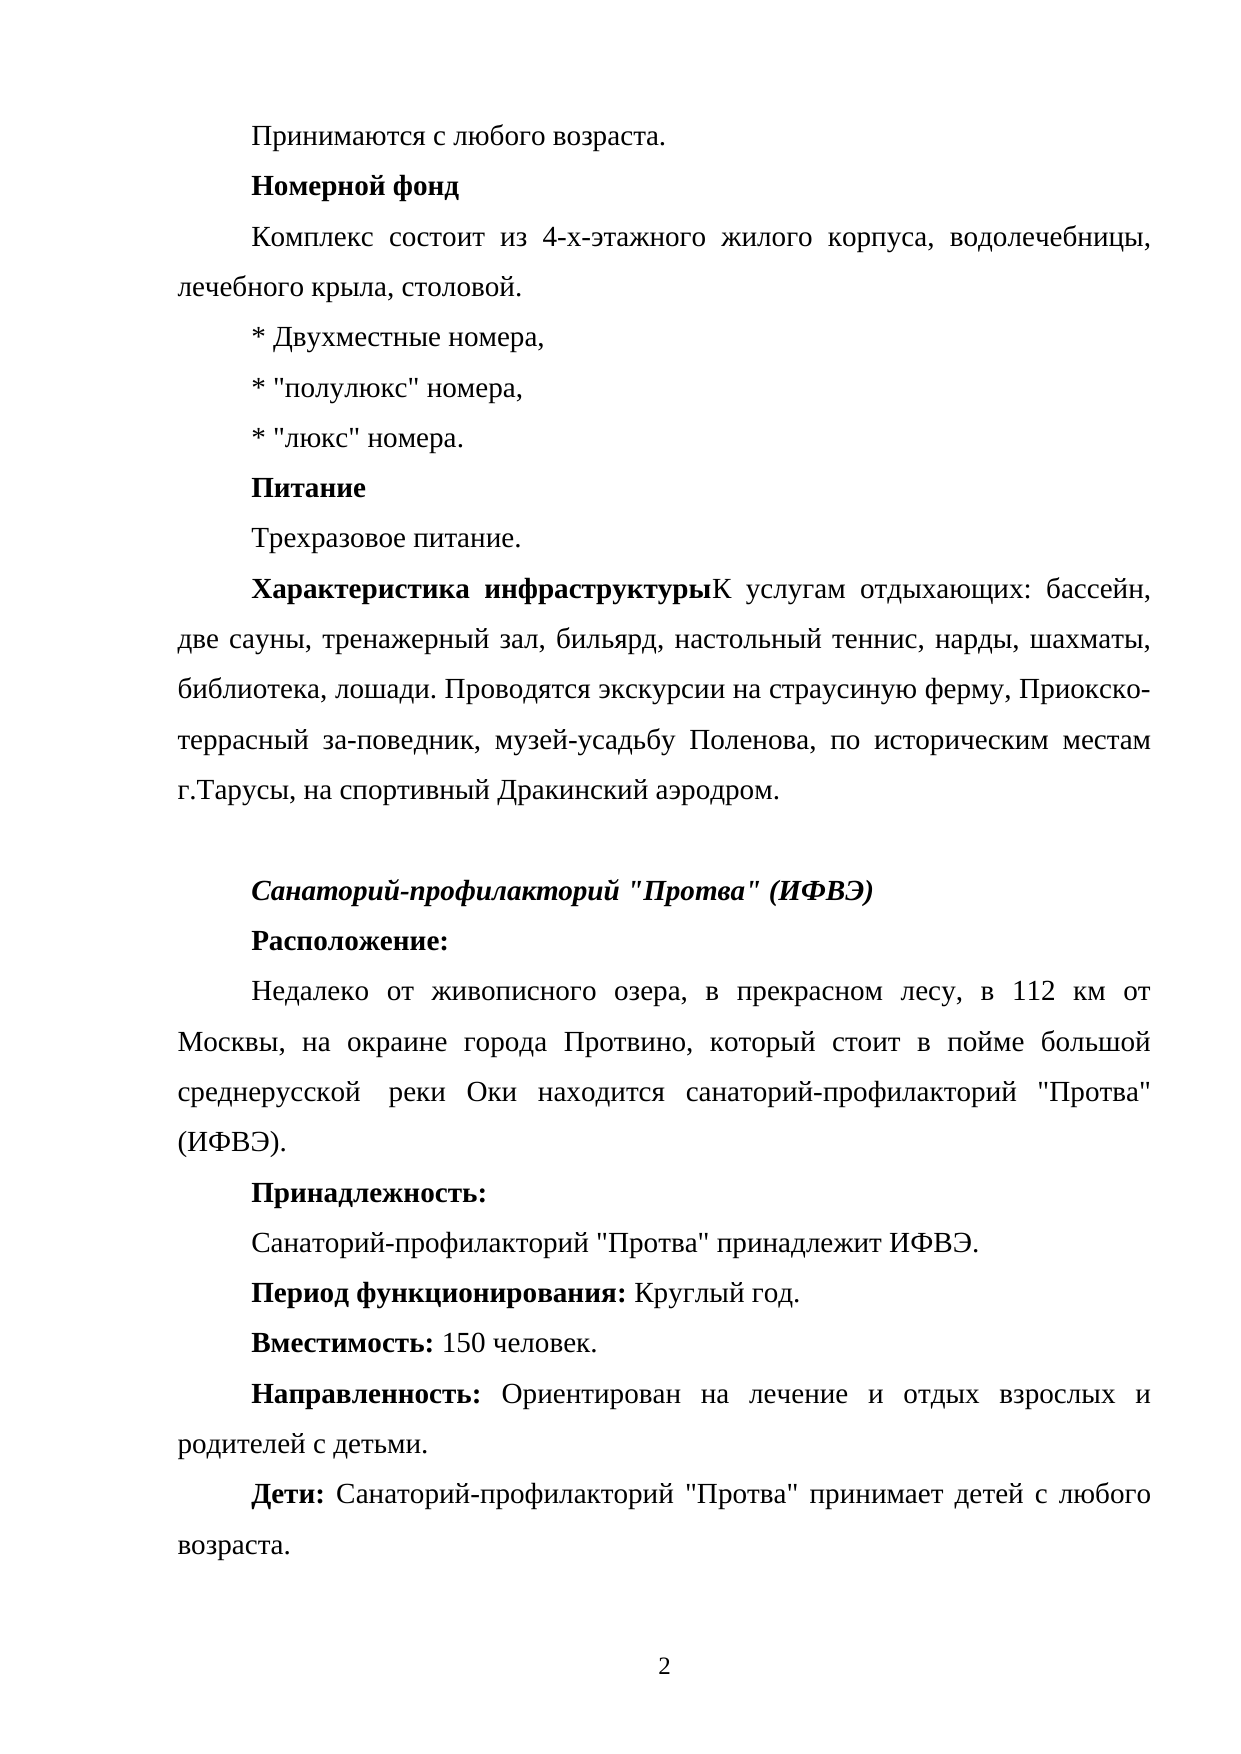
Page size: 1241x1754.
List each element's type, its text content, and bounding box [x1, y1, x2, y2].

text Дети: Санаторий-профилакторий "Протва" принимает детей с любого возраста. [177, 1477, 1152, 1560]
text Период функционирования: Круглый год. [177, 1275, 1152, 1309]
text Недалеко от живописного озера, в прекрасном лесу, в от Москвы, на окраине города Протвино, который стоит в пойме большой среднерусской реки Оки находится санаторий-профилакторий "Протва" (ИФВЭ). [177, 973, 1152, 1158]
text Номерной фонд [177, 168, 1152, 202]
text * "полулюкс" номера, [177, 370, 1152, 403]
text Направленность: Ориентирован на лечение и отдых взрослых и родителей с детьми. [177, 1376, 1152, 1460]
text Принимаются с любого возраста. [177, 118, 1152, 152]
text Санаторий-профилакторий "Протва" (ИФВЭ) [177, 873, 1152, 906]
text Трехразовое питание. [177, 521, 1152, 554]
text Характеристика инфраструктурыК услугам отдыхающих: бассейн, две сауны, тренажерный зал, бильярд, настольный теннис, нарды, шахматы, библиотека, лошади. Проводятся экскурсии на страусиную ферму, Приокско-террасный за-поведник, музей-усадьбу Поленова, по историческим местам г.Тарусы, на спортивный Дракинский аэродром. [177, 571, 1152, 806]
text Санаторий-профилакторий "Протва" принадлежит ИФВЭ. [177, 1225, 1152, 1258]
text Принадлежность: [177, 1175, 1152, 1208]
text Комплекс состоит из 4-х-этажного жилого корпуса, водолечебницы, лечебного крыла, столовой. [177, 219, 1152, 303]
text * Двухместные номера, [177, 319, 1152, 353]
text * "люкс" номера. [177, 420, 1152, 453]
text Питание [177, 470, 1152, 504]
text Расположение: [177, 923, 1152, 957]
text Вместимость: 150 человек. [177, 1326, 1152, 1359]
